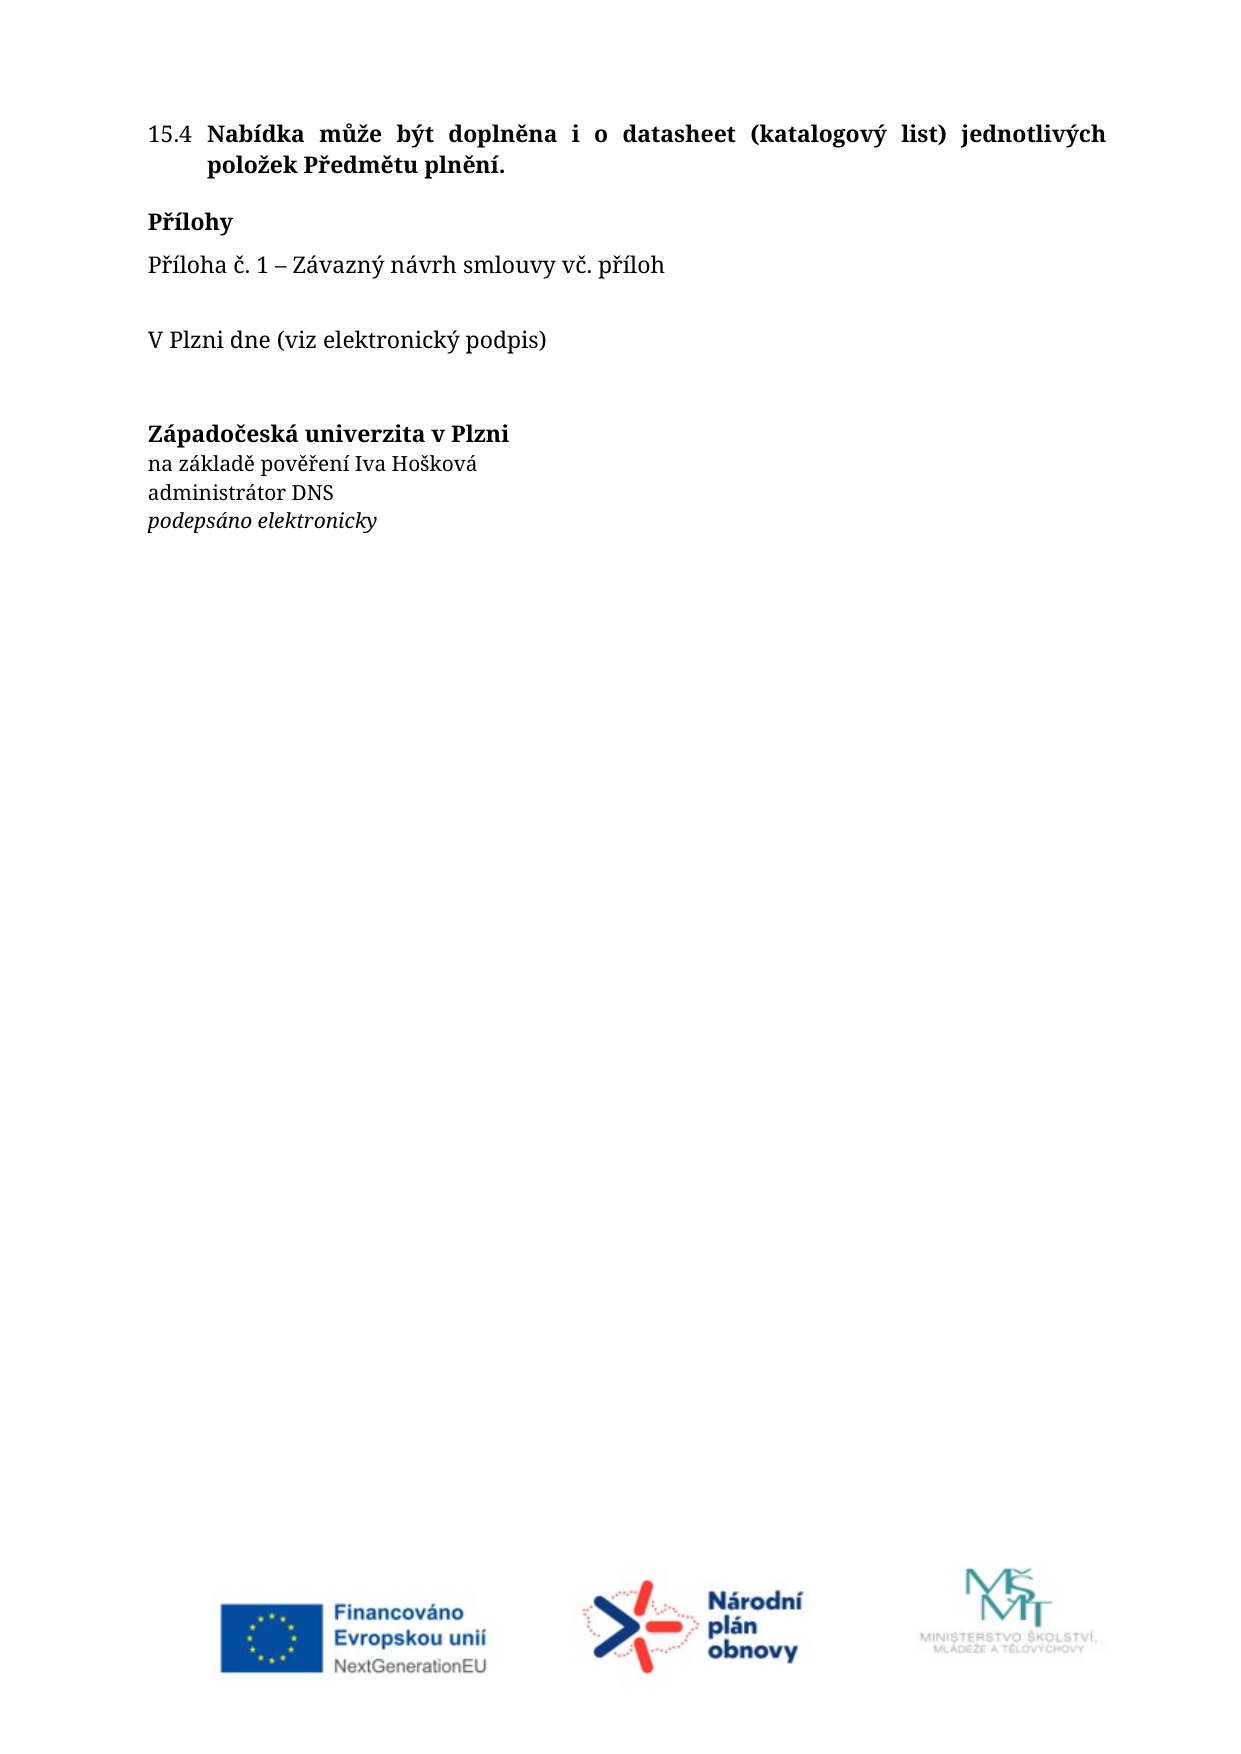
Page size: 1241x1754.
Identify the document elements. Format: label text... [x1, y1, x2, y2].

text Západočeská univerzita v Plzni [148, 418, 1107, 449]
text administrátor DNS [148, 478, 1107, 506]
text na základě pověření Iva Hošková [148, 449, 1107, 478]
picture [192, 1520, 1152, 1701]
list Nabídka může být doplněna i o datasheet (katalogový list) jednotlivých položek Předmětu plnění. [148, 118, 1107, 181]
text Příloha č. 1 – Závazný návrh smlouvy vč. příloh [148, 249, 1107, 281]
subtitle Přílohy [148, 206, 1107, 237]
text podepsáno elektronicky [148, 506, 1107, 535]
text V Plzni dne (viz elektronický podpis) [148, 324, 1107, 356]
